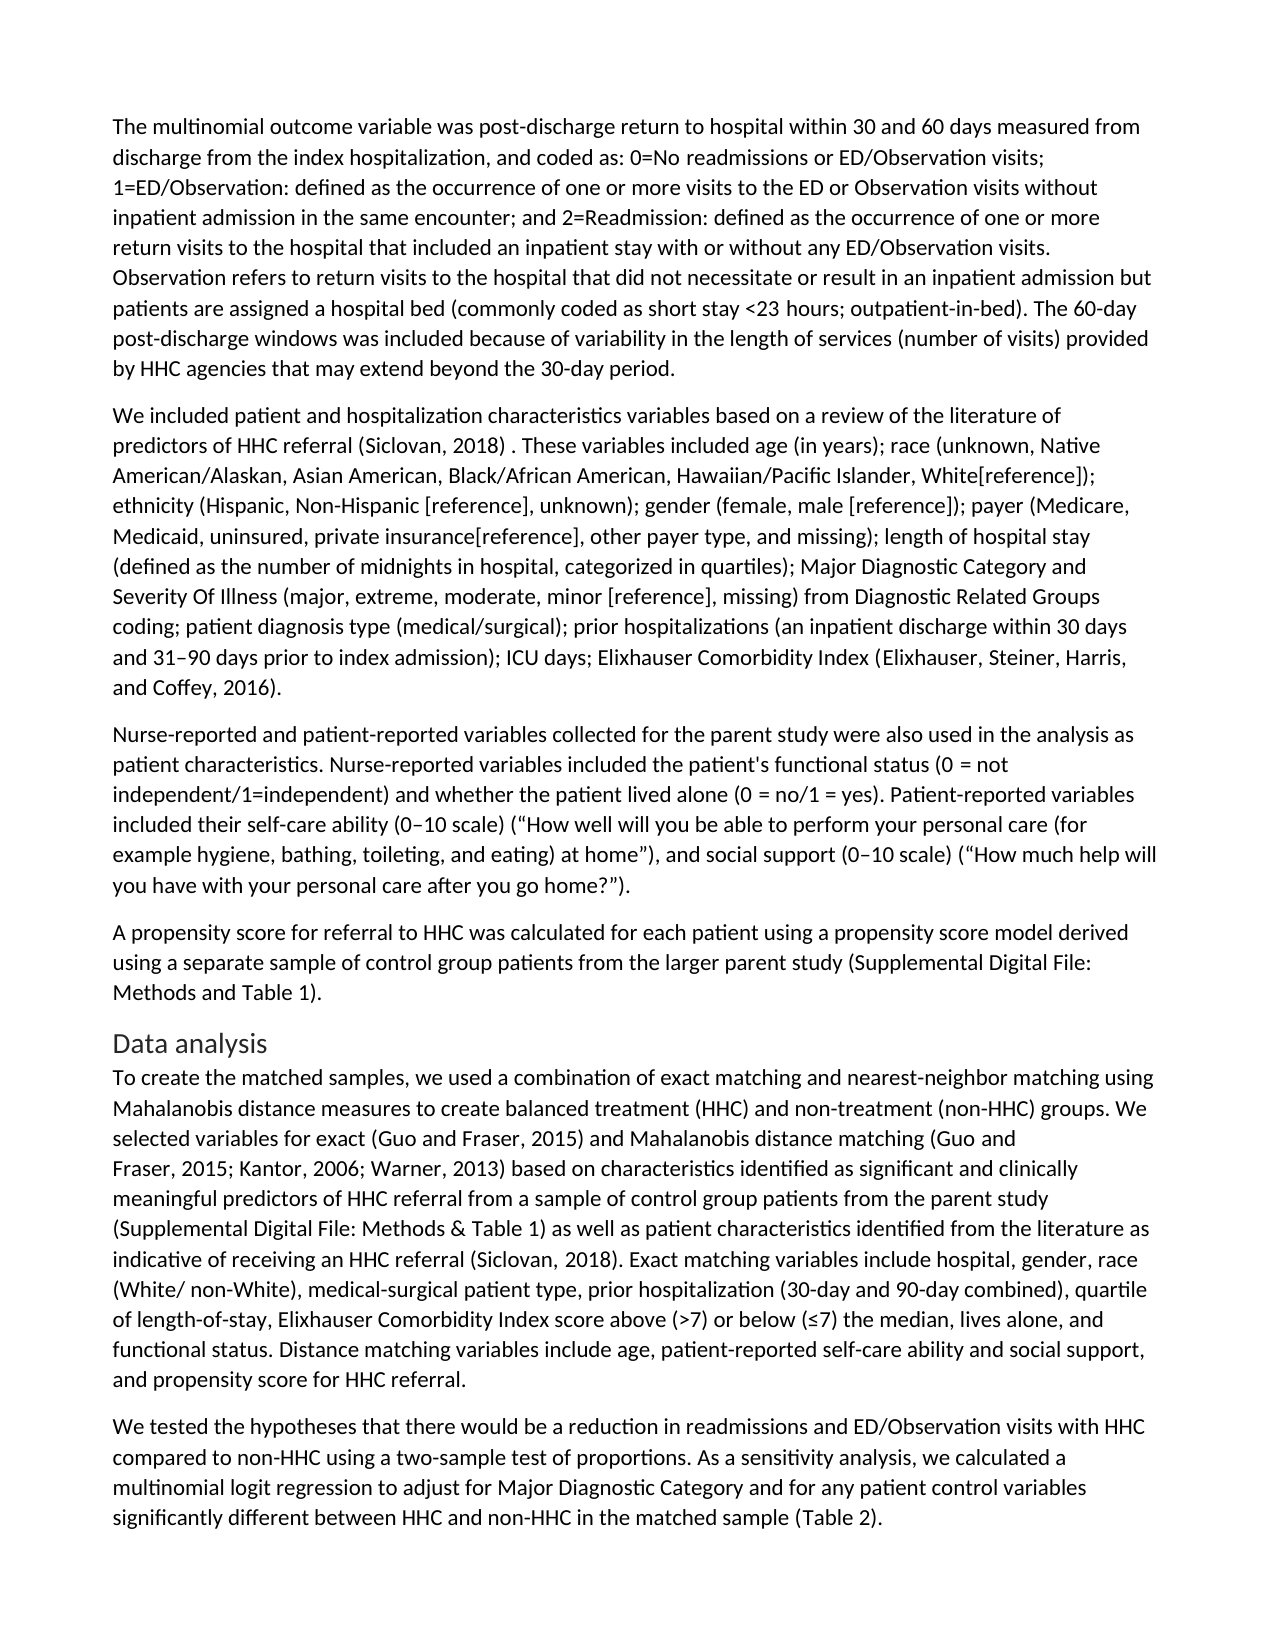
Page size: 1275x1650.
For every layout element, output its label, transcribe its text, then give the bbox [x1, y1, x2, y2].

text Nurse-reported and patient-reported variables collected for the parent study were also used in the analysis as patient characteristics. Nurse-reported variables included the patient's functional status (0 = not independent/1=independent) and whether the patient lived alone (0 = no/1 = yes). Patient-reported variables included their self-care ability (0–10 scale) (“How well will you be able to perform your personal care (for example hygiene, bathing, toileting, and eating) at home”), and social support (0–10 scale) (“How much help will you have with your personal care after you go home?”). [112, 720, 1162, 899]
text The multinomial outcome variable was post-discharge return to hospital within 30 and 60 days measured from discharge from the index hospitalization, and coded as: 0=No readmissions or ED/Observation visits; 1=ED/Observation: defined as the occurrence of one or more visits to the ED or Observation visits without inpatient admission in the same encounter; and 2=Readmission: defined as the occurrence of one or more return visits to the hospital that included an inpatient stay with or without any ED/Observation visits. Observation refers to return visits to the hospital that did not necessitate or result in an inpatient admission but patients are assigned a hospital bed (commonly coded as short stay <23 hours; outpatient-in-bed). The 60-day post-discharge windows was included because of variability in the length of services (number of visits) provided by HHC agencies that may extend beyond the 30-day period. [112, 112, 1162, 382]
text We tested the hypotheses that there would be a reduction in readmissions and ED/Observation visits with HHC compared to non-HHC using a two-sample test of proportions. As a sensitivity analysis, we calculated a multinomial logit regression to adjust for Major Diagnostic Category and for any patient control variables significantly different between HHC and non-HHC in the matched sample (Table 2). [112, 1412, 1162, 1531]
text We included patient and hospitalization characteristics variables based on a review of the literature of predictors of HHC referral (Siclovan, 2018) . These variables included age (in years); race (unknown, Native American/Alaskan, Asian American, Black/African American, Hawaiian/Pacific Islander, White[reference]); ethnicity (Hispanic, Non-Hispanic [reference], unknown); gender (female, male [reference]); payer (Medicare, Medicaid, uninsured, private insurance[reference], other payer type, and missing); length of hospital stay (defined as the number of midnights in hospital, categorized in quartiles); Major Diagnostic Category and Severity Of Illness (major, extreme, moderate, minor [reference], missing) from Diagnostic Related Groups coding; patient diagnosis type (medical/surgical); prior hospitalizations (an inpatient discharge within 30 days and 31–90 days prior to index admission); ICU days; Elixhauser Comorbidity Index (Elixhauser, Steiner, Harris, and Coffey, 2016). [112, 401, 1162, 701]
text A propensity score for referral to HHC was calculated for each patient using a propensity score model derived using a separate sample of control group patients from the larger parent study (Supplemental Digital File: Methods and Table 1). [112, 918, 1162, 1006]
subtitle Data analysis [112, 1025, 1162, 1061]
text To create the matched samples, we used a combination of exact matching and nearest-neighbor matching using Mahalanobis distance measures to create balanced treatment (HHC) and non-treatment (non-HHC) groups. We selected variables for exact (Guo and Fraser, 2015) and Mahalanobis distance matching (Guo and Fraser, 2015; Kantor, 2006; Warner, 2013) based on characteristics identified as significant and clinically meaningful predictors of HHC referral from a sample of control group patients from the parent study (Supplemental Digital File: Methods & Table 1) as well as patient characteristics identified from the literature as indicative of receiving an HHC referral (Siclovan, 2018). Exact matching variables include hospital, gender, race (White/ non-White), medical-surgical patient type, prior hospitalization (30-day and 90-day combined), quartile of length-of-stay, Elixhauser Comorbidity Index score above (>7) or below (≤7) the median, lives alone, and functional status. Distance matching variables include age, patient-reported self-care ability and social support, and propensity score for HHC referral. [112, 1063, 1162, 1393]
